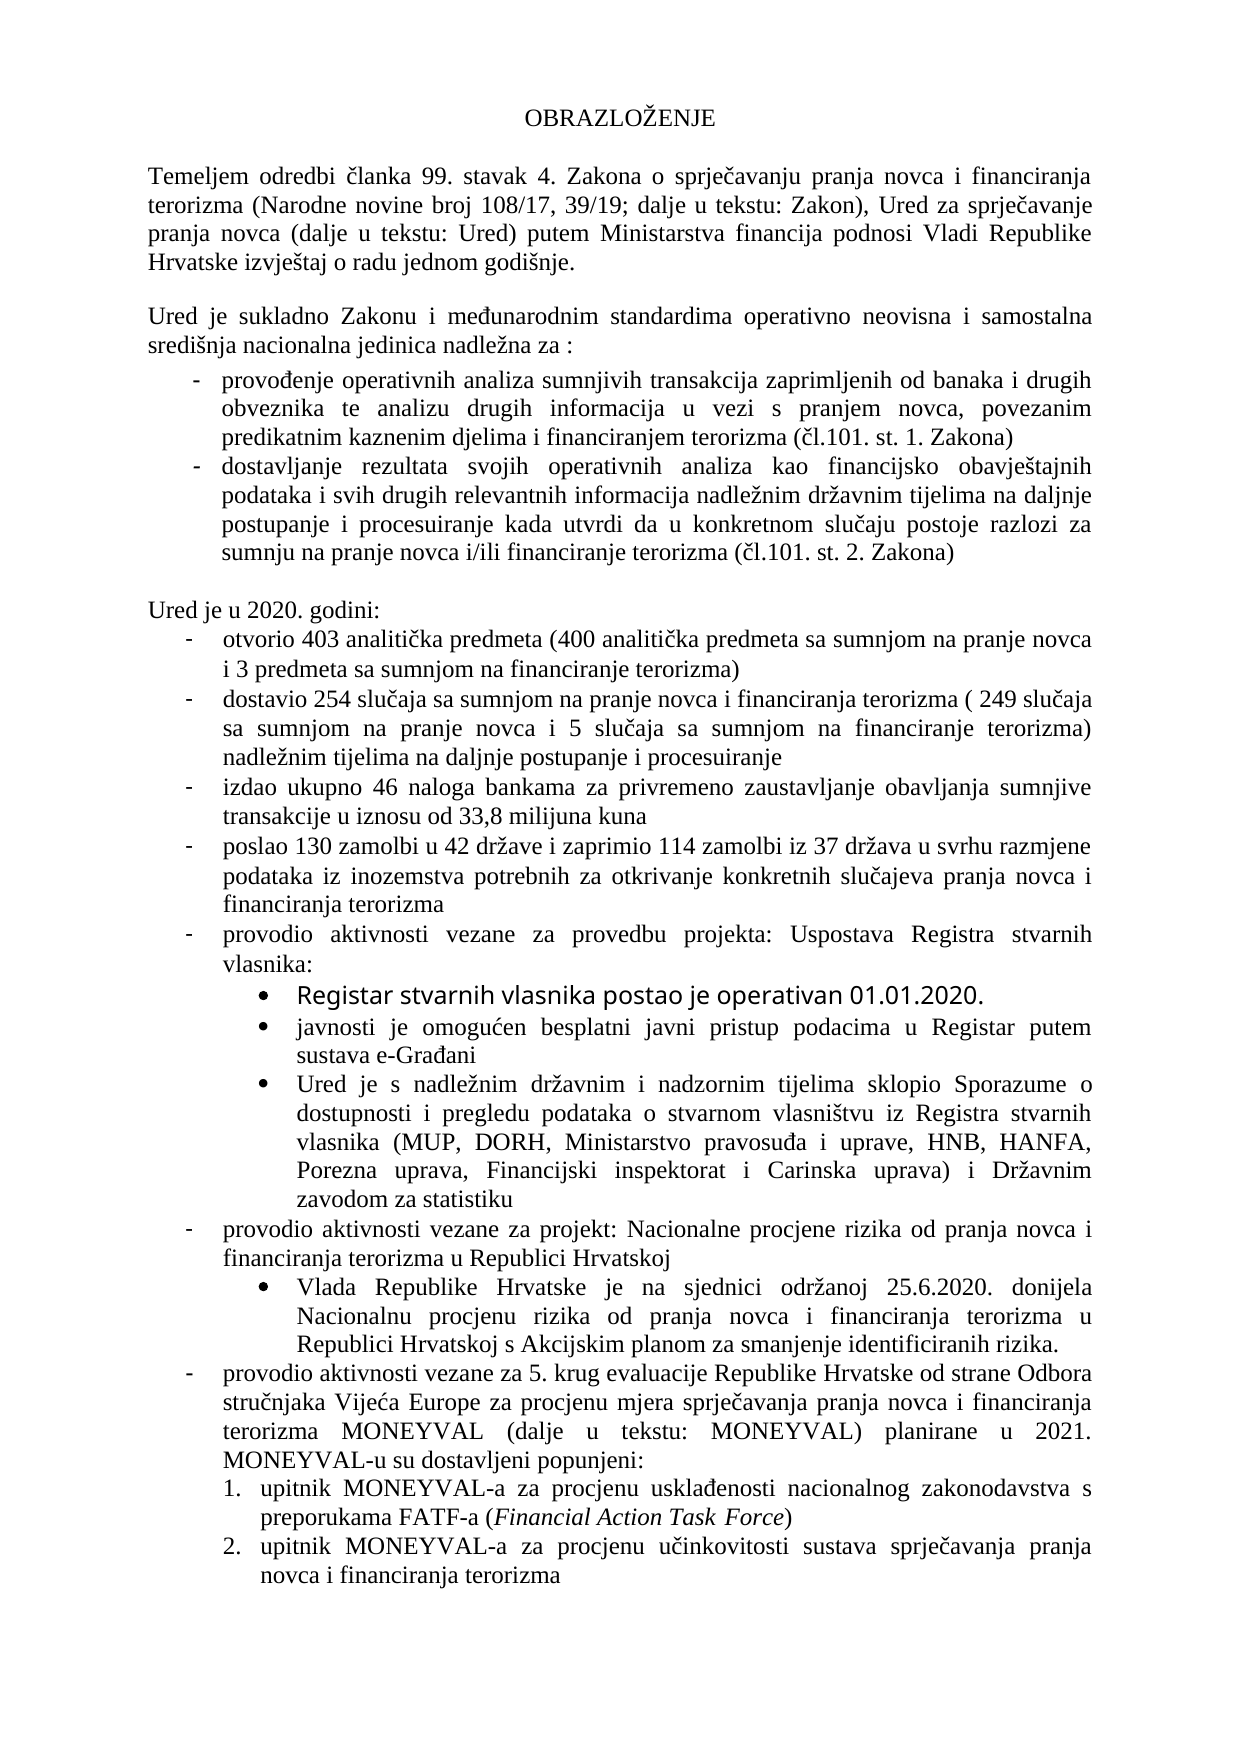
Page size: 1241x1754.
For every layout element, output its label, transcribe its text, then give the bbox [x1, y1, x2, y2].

list javnosti je omogućen besplatni javni pristup podacima u Registar putem sustava e-Građani [259, 1012, 1093, 1069]
list Registar stvarnih vlasnika postao je operativan 01.01.2020. [259, 977, 1093, 1012]
text Temeljem odredbi članka 99. stavak 4. Zakona o sprječavanju pranja novca i financiranja terorizma (Narodne novine broj 108/17, 39/19; dalje u tekstu: Zakon), Ured za sprječavanje pranja novca (dalje u tekstu: Ured) putem Ministarstva financija podnosi Vladi Republike Hrvatske izvještaj o radu jednom godišnje. [148, 161, 1093, 276]
list poslao 130 zamolbi u 42 države i zaprimio 114 zamolbi iz 37 država u svrhu razmjene podataka iz inozemstva potrebnih za otkrivanje konkretnih slučajeva pranja novca i financiranja terorizma [185, 830, 1093, 918]
list otvorio 403 analitička predmeta (400 analitička predmeta sa sumnjom na pranje novca i 3 predmeta sa sumnjom na financiranje terorizma) [185, 624, 1093, 683]
list izdao ukupno 46 naloga bankama za privremeno zaustavljanje obavljanja sumnjive transakcije u iznosu od 33,8 milijuna kuna [185, 771, 1093, 830]
list Ured je s nadležnim državnim i nadzornim tijelima sklopio Sporazume o dostupnosti i pregledu podataka o stvarnom vlasništvu iz Registra stvarnih vlasnika (MUP, DORH, Ministarstvo pravosuđa i uprave, HNB, HANFA, Porezna uprava, Financijski inspektorat i Carinska uprava) i Državnim zavodom za statistiku [259, 1069, 1093, 1213]
list upitnik MONEYVAL-a za procjenu usklađenosti nacionalnog zakonodavstva s preporukama FATF-a (Financial Action Task Force) [223, 1473, 1093, 1531]
list provodio aktivnosti vezane za 5. krug evaluacije Republike Hrvatske od strane Odbora stručnjaka Vijeća Europe za procjenu mjera sprječavanja pranja novca i financiranja terorizma MONEYVAL (dalje u tekstu: MONEYVAL) planirane u 2021. MONEYVAL-u su dostavljeni popunjeni: [185, 1358, 1093, 1473]
text OBRAZLOŽENJE [148, 103, 1093, 132]
text Ured je sukladno Zakonu i međunarodnim standardima operativno neovisna i samostalna središnja nacionalna jedinica nadležna za : [148, 301, 1093, 358]
list upitnik MONEYVAL-a za procjenu učinkovitosti sustava sprječavanja pranja novca i financiranja terorizma [223, 1531, 1093, 1588]
list dostavio 254 slučaja sa sumnjom na pranje novca i financiranja terorizma ( 249 slučaja sa sumnjom na pranje novca i 5 slučaja sa sumnjom na financiranje terorizma) nadležnim tijelima na daljnje postupanje i procesuiranje [185, 683, 1093, 771]
list Vlada Republike Hrvatske je na sjednici održanoj 25.6.2020. donijela Nacionalnu procjenu rizika od pranja novca i financiranja terorizma u Republici Hrvatskoj s Akcijskim planom za smanjenje identificiranih rizika. [259, 1272, 1093, 1358]
list provodio aktivnosti vezane za projekt: Nacionalne procjene rizika od pranja novca i financiranja terorizma u Republici Hrvatskoj [185, 1213, 1093, 1272]
list provođenje operativnih analiza sumnjivih transakcija zaprimljenih od banaka i drugih obveznika te analizu drugih informacija u vezi s pranjem novca, povezanim predikatnim kaznenim djelima i financiranjem terorizma (čl.101. st. 1. Zakona) [192, 365, 1093, 451]
text Ured je u 2020. godini: [148, 595, 1093, 624]
list dostavljanje rezultata svojih operativnih analiza kao financijsko obavještajnih podataka i svih drugih relevantnih informacija nadležnim državnim tijelima na daljnje postupanje i procesuiranje kada utvrdi da u konkretnom slučaju postoje razlozi za sumnju na pranje novca i/ili financiranje terorizma (čl.101. st. 2. Zakona) [192, 451, 1093, 566]
list provodio aktivnosti vezane za provedbu projekta: Uspostava Registra stvarnih vlasnika: [185, 918, 1093, 977]
